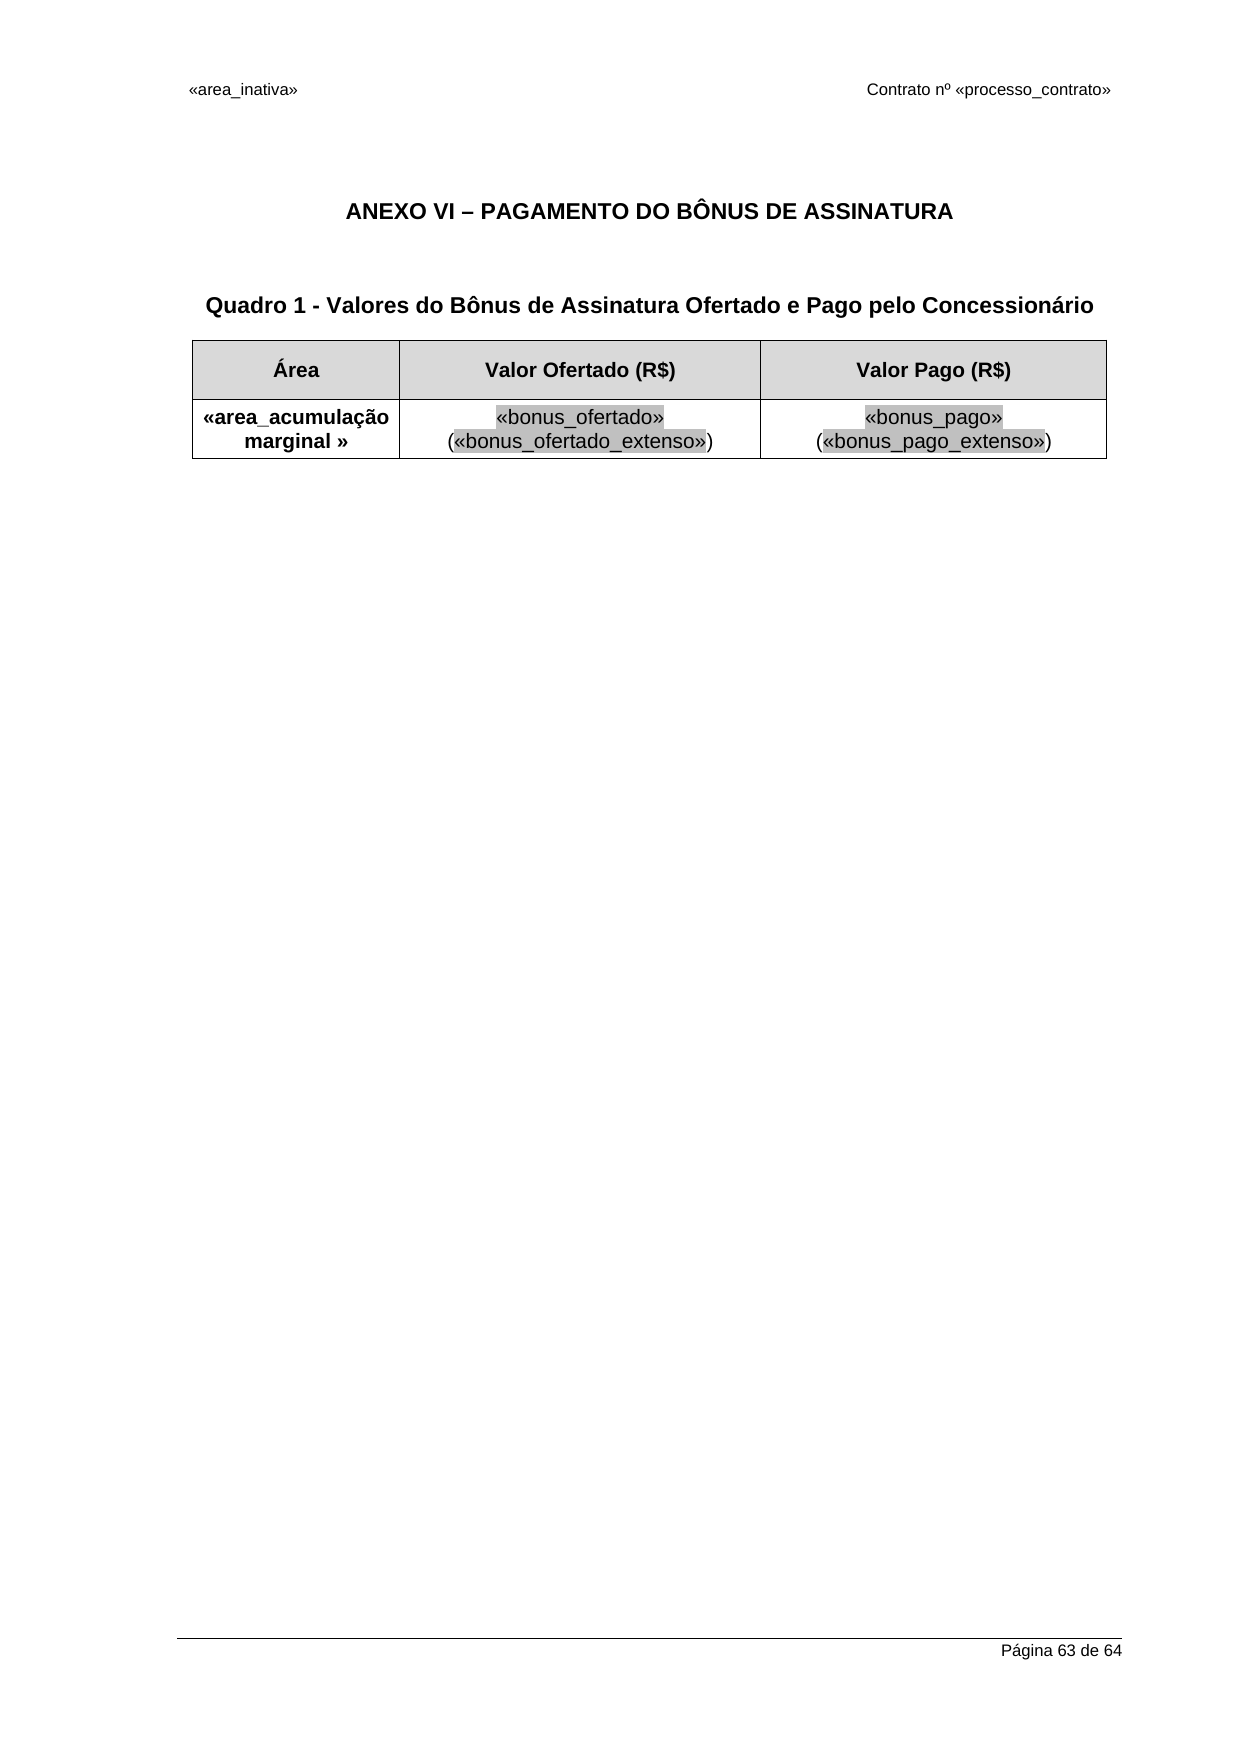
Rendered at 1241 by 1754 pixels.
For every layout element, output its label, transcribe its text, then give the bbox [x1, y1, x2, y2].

text Anexo vi – pagamento do bônus de assinatura [177, 198, 1122, 224]
table_cell «area_acumulaçãomarginal » [193, 400, 399, 458]
table_header Área [193, 341, 399, 399]
table_header Valor Pago (R$) [761, 341, 1106, 399]
text Quadro 1 - Valores do Bônus de Assinatura Ofertado e Pago pelo Concessionário [177, 292, 1122, 319]
table_cell «bonus_ofertado» («bonus_ofertado_extenso») [400, 400, 760, 458]
table_header Valor Ofertado (R$) [400, 341, 760, 399]
table_cell «bonus_pago» («bonus_pago_extenso») [761, 400, 1106, 458]
